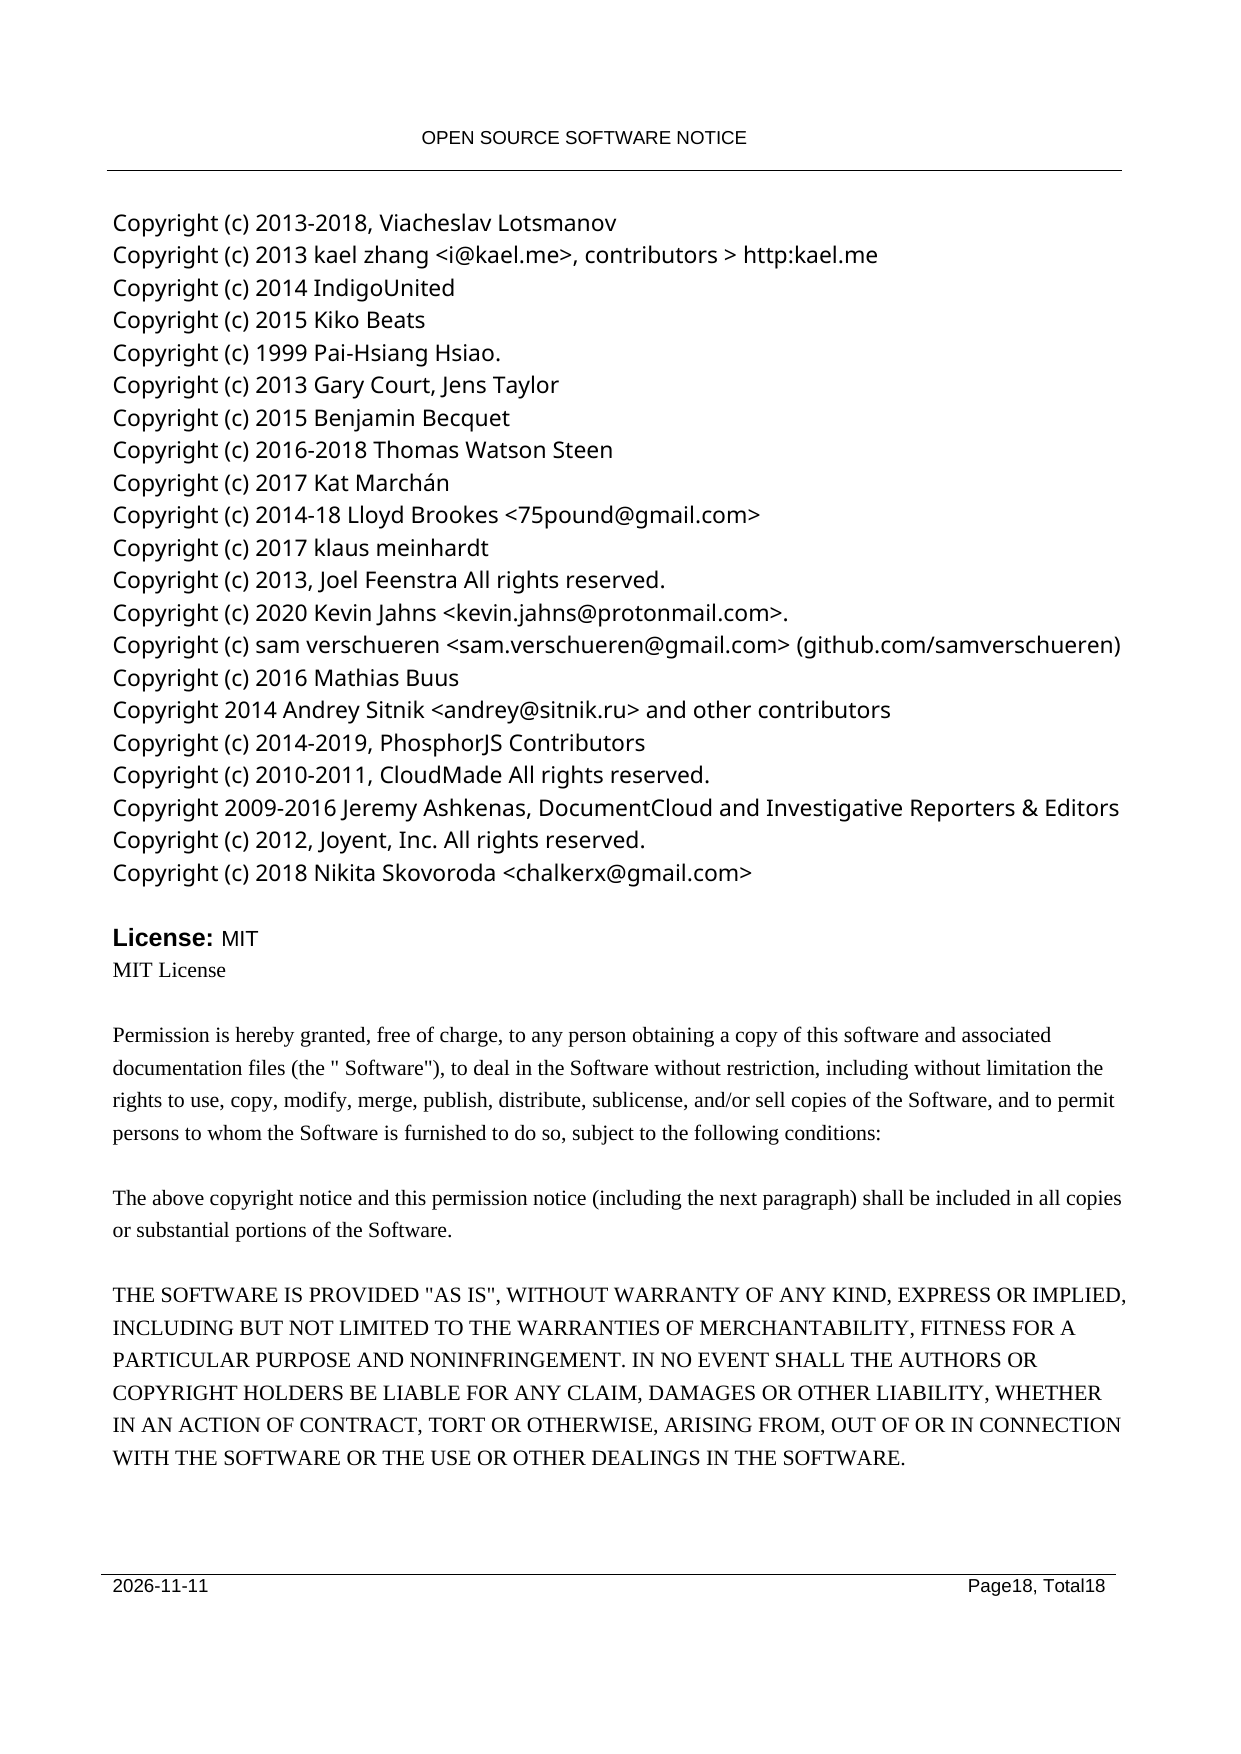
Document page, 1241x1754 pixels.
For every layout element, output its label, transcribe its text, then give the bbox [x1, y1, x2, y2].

text MIT License Permission is hereby granted, free of charge, to any person obtaining a copy of this software and associated documentation files (the " Software"), to deal in the Software without restriction, including without limitation the rights to use, copy, modify, merge, publish, distribute, sublicense, and/or sell copies of the Software, and to permit persons to whom the Software is furnished to do so, subject to the following conditions: The above copyright notice and this permission notice (including the next paragraph) shall be included in all copies or substantial portions of the Software. THE SOFTWARE IS PROVIDED "AS IS", WITHOUT WARRANTY OF ANY KIND, EXPRESS OR IMPLIED, INCLUDING BUT NOT LIMITED TO THE WARRANTIES OF MERCHANTABILITY, FITNESS FOR A PARTICULAR PURPOSE AND NONINFRINGEMENT. IN NO EVENT SHALL THE AUTHORS OR COPYRIGHT HOLDERS BE LIABLE FOR ANY CLAIM, DAMAGES OR OTHER LIABILITY, WHETHER IN AN ACTION OF CONTRACT, TORT OR OTHERWISE, ARISING FROM, OUT OF OR IN CONNECTION WITH THE SOFTWARE OR THE USE OR OTHER DEALINGS IN THE SOFTWARE. [112, 954, 1128, 1474]
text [112, 206, 1128, 921]
text License: MIT [112, 921, 1128, 954]
